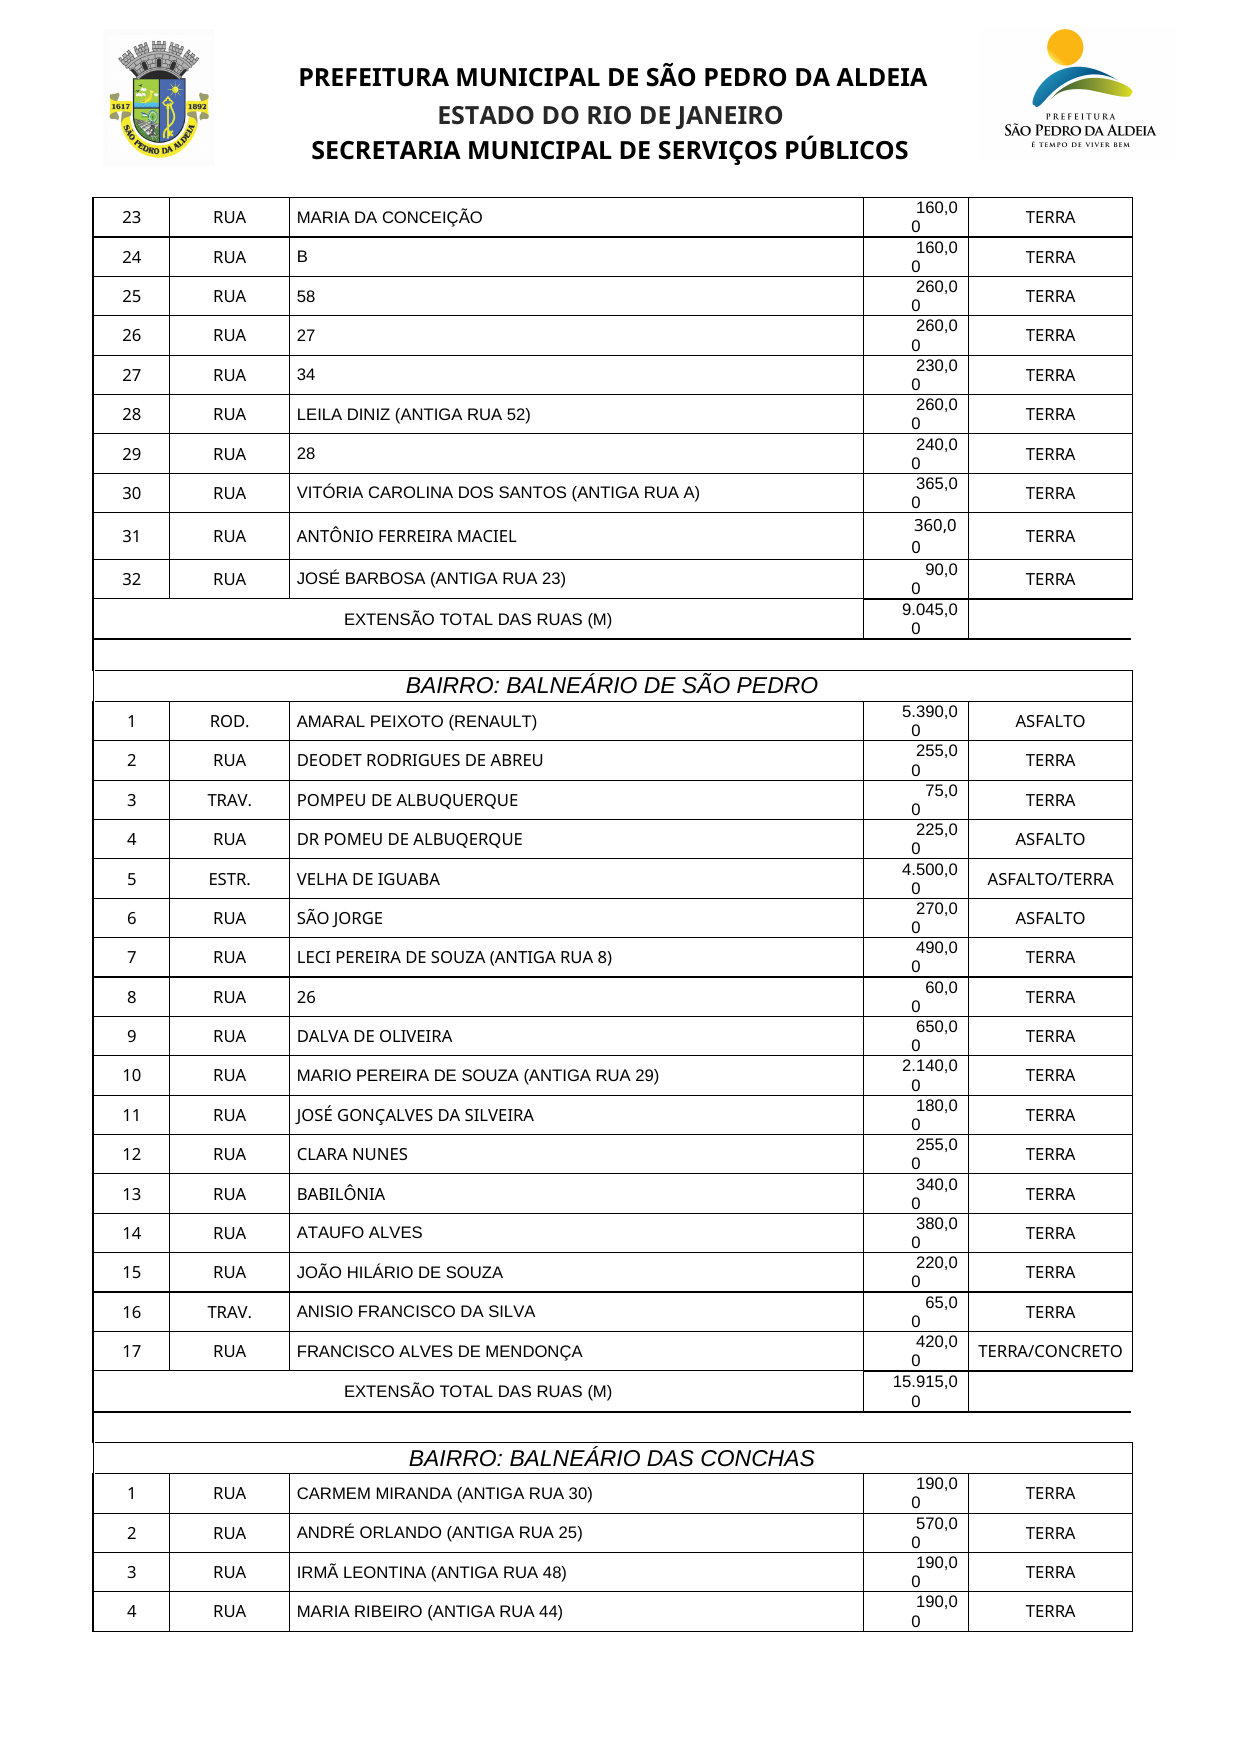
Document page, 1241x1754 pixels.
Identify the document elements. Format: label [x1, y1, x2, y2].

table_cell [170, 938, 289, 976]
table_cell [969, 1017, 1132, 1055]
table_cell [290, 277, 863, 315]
picture [979, 27, 1178, 160]
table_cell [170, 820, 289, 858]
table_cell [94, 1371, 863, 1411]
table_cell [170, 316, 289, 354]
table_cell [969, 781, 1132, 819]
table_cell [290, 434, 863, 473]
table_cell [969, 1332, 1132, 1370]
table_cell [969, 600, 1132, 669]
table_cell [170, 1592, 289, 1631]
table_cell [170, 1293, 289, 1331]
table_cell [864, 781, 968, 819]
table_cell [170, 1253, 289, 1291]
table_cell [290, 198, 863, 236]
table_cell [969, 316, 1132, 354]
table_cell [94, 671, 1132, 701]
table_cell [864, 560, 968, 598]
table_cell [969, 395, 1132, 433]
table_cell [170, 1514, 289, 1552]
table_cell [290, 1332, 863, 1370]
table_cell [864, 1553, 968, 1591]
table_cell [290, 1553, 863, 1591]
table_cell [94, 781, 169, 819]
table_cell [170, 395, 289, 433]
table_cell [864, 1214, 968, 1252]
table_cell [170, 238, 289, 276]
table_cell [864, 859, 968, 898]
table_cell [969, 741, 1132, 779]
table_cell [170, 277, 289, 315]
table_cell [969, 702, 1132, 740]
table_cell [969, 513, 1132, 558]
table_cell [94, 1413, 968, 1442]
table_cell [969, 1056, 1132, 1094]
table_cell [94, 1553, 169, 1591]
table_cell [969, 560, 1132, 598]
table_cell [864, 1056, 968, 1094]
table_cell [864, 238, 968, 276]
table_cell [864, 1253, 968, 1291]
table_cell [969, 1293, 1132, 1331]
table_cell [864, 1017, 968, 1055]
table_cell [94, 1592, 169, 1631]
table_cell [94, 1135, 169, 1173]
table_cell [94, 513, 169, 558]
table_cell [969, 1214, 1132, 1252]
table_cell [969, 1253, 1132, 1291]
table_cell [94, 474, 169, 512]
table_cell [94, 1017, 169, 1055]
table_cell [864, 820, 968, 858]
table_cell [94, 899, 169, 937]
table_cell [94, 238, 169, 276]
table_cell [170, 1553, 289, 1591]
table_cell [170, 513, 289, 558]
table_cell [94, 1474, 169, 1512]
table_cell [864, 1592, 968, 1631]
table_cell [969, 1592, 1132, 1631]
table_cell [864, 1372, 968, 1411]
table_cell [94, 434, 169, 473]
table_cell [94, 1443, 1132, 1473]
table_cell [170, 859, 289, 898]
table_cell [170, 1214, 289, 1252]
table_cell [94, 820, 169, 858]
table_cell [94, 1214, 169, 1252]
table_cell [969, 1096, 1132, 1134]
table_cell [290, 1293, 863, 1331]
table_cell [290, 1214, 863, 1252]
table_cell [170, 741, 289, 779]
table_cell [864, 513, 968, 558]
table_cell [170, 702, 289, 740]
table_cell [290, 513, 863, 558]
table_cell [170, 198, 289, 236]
picture [103, 29, 215, 166]
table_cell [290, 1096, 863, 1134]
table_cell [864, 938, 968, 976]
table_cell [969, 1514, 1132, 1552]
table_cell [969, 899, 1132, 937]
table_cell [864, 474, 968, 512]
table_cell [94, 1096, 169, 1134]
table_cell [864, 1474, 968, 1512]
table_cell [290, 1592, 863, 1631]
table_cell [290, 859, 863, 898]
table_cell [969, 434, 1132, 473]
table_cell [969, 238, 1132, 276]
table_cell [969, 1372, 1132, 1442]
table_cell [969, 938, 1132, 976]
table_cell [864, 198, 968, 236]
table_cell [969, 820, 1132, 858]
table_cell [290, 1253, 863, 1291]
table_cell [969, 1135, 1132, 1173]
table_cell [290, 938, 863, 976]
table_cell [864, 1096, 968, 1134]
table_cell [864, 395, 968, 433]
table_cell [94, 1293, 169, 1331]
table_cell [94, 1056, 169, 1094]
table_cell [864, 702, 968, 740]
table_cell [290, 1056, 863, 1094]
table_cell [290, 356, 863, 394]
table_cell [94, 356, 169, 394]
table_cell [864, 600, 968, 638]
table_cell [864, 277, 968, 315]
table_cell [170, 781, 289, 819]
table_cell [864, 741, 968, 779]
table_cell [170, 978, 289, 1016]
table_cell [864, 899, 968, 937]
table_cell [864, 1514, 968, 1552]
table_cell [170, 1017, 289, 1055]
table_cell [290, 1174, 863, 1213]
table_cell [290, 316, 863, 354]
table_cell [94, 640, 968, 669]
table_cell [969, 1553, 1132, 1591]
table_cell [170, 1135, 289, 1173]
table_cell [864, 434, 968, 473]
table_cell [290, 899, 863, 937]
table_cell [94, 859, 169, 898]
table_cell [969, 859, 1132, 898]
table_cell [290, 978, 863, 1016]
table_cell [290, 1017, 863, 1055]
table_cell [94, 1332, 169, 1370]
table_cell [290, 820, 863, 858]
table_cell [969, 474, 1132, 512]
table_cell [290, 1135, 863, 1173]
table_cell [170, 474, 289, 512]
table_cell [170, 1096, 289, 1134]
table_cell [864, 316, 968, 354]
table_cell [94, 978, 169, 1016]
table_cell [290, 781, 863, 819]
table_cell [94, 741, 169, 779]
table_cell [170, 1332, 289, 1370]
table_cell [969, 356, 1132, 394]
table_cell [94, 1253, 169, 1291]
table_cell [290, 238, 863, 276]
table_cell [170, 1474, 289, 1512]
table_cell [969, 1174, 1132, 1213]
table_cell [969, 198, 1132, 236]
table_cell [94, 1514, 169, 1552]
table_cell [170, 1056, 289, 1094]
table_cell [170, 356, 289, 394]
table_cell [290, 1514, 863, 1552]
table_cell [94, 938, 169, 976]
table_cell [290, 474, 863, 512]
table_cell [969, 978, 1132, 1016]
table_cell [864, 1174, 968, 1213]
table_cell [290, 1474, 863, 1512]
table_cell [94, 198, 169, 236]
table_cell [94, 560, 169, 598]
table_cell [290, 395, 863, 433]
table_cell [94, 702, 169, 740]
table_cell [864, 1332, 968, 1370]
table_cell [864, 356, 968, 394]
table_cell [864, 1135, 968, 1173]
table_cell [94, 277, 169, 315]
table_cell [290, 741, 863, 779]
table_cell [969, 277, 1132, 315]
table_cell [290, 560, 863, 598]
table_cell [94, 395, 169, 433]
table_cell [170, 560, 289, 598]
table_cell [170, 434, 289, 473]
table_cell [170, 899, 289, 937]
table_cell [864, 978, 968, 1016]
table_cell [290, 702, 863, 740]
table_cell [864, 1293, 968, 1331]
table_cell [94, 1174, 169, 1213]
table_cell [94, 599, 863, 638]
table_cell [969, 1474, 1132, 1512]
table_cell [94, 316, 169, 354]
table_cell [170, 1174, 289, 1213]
